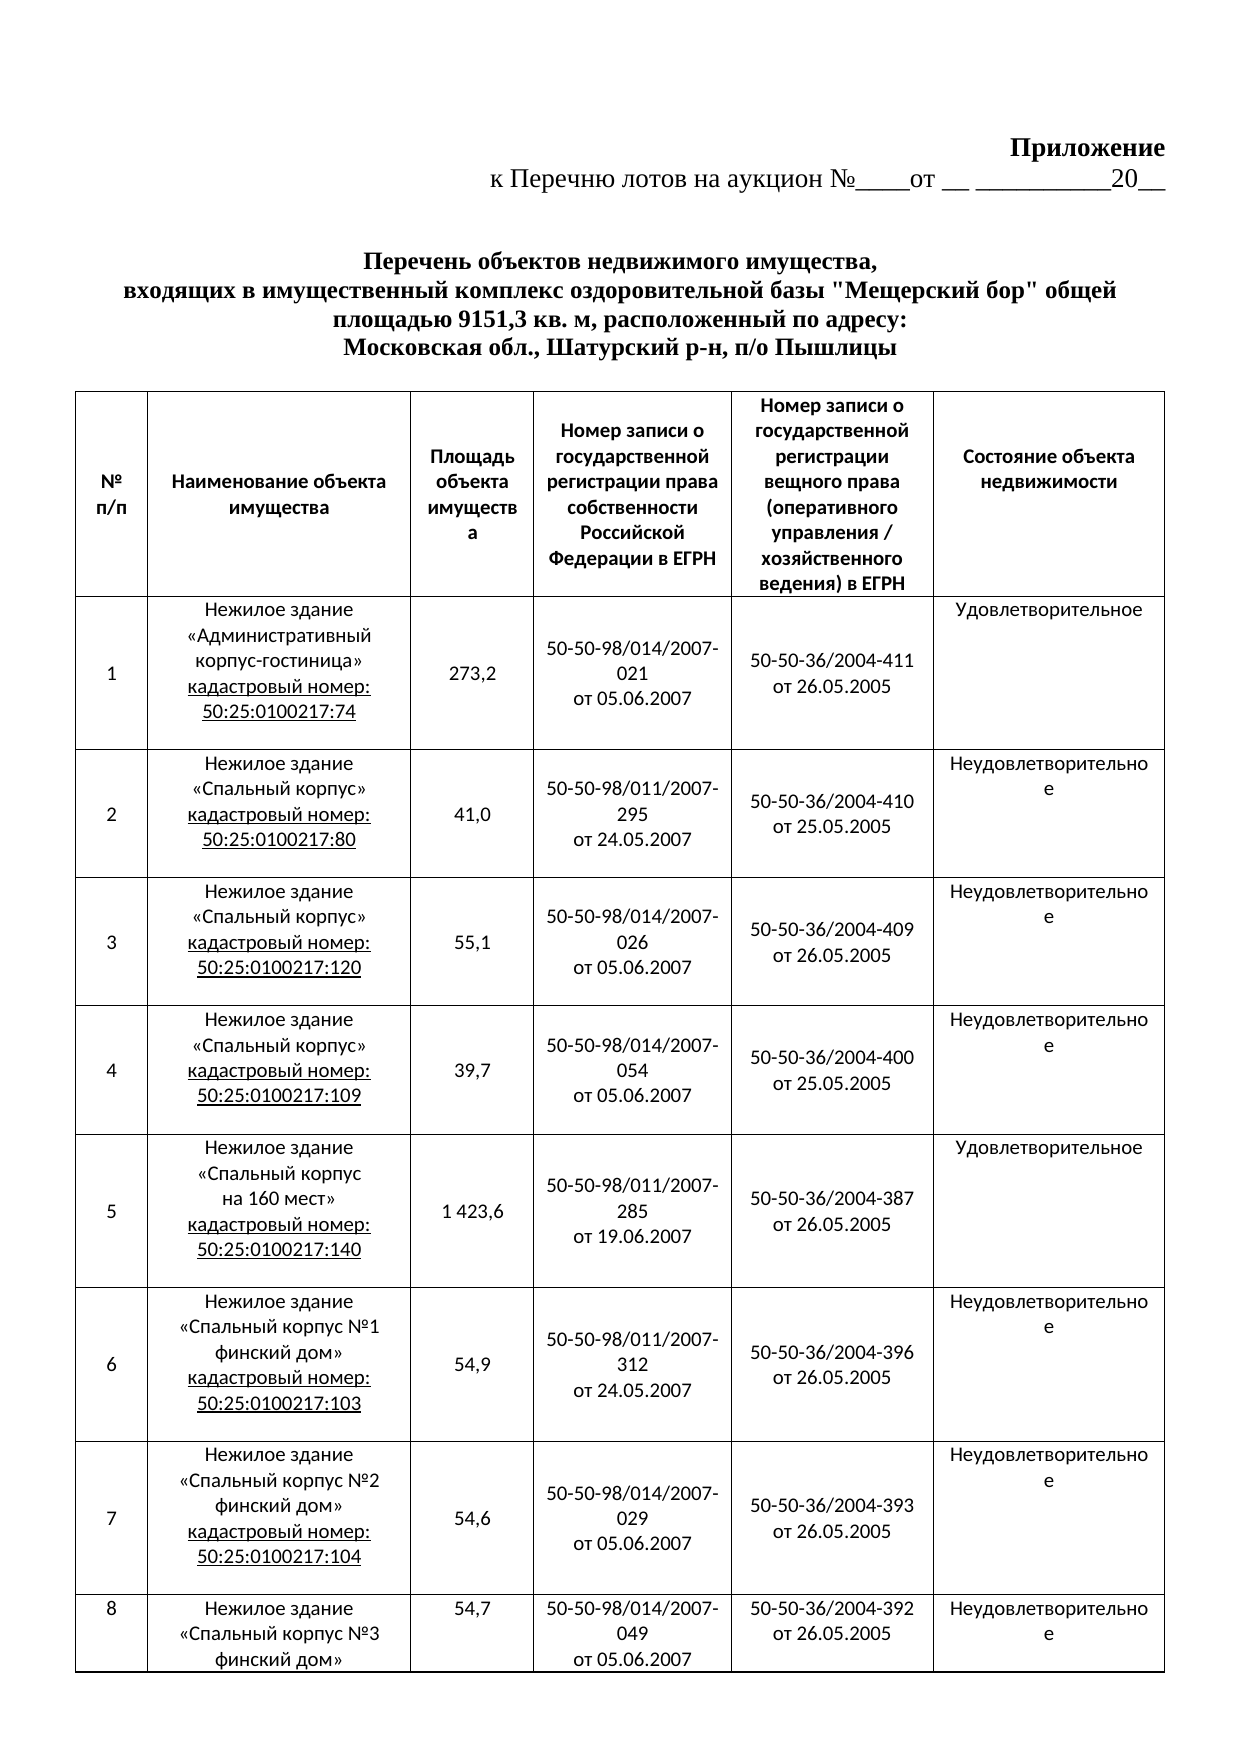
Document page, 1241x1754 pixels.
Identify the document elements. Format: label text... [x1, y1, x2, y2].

table_cell 50-50-36/2004-393 от 26.05.2005 [732, 1442, 933, 1594]
table_cell Удовлетворительное [934, 597, 1164, 749]
table_cell 6 [76, 1288, 147, 1441]
table_cell 5 [76, 1135, 147, 1287]
table_cell 41,0 [411, 750, 533, 877]
table_cell 2 [76, 750, 147, 877]
table_cell Неудовлетворительное [934, 1288, 1164, 1441]
table_cell 50-50-36/2004-400 от 25.05.2005 [732, 1006, 933, 1133]
table_cell 50-50-36/2004-409 от 26.05.2005 [732, 878, 933, 1005]
table_cell 54,9 [411, 1288, 533, 1441]
table_header Площадь объекта имущества [411, 392, 533, 596]
table_cell Нежилое здание «Спальный корпус №3 финский дом» кадастровый номер: 50:25:0100217:75 [148, 1595, 410, 1671]
table_cell 50-50-98/014/2007-029 от 05.06.2007 [534, 1442, 731, 1594]
table_cell 54,6 [411, 1442, 533, 1594]
table_cell 3 [76, 878, 147, 1005]
table_cell Неудовлетворительное [934, 878, 1164, 1005]
table_cell Нежилое здание «Спальный корпус на 160 мест» кадастровый номер: 50:25:0100217:140 [148, 1135, 410, 1287]
text Московская обл., Шатурский р-н, п/о Пышлицы [75, 332, 1165, 361]
table_cell 50-50-36/2004-396 от 26.05.2005 [732, 1288, 933, 1441]
table_cell 50-50-98/014/2007-049 от 05.06.2007 [534, 1595, 731, 1671]
table_cell 50-50-98/011/2007-295 от 24.05.2007 [534, 750, 731, 877]
text Приложение [75, 131, 1165, 162]
table_cell 50-50-98/011/2007-285 от 19.06.2007 [534, 1135, 731, 1287]
table_header Номер записи о государственной регистрации права собственности Российской Федерации в ЕГРН [534, 392, 731, 596]
table_cell 273,2 [411, 597, 533, 749]
table_cell Нежилое здание «Административный корпус-гостиница» кадастровый номер: 50:25:0100217:74 [148, 597, 410, 749]
table_header Наименование объекта имущества [148, 392, 410, 596]
table_cell 7 [76, 1442, 147, 1594]
table_cell Нежилое здание «Спальный корпус» кадастровый номер: 50:25:0100217:80 [148, 750, 410, 877]
text входящих в имущественный комплекс оздоровительной базы "Мещерский бор" общей площадью 9151,3 кв. м, расположенный по адресу: [75, 275, 1165, 332]
table_cell 1 [76, 597, 147, 749]
table_cell Неудовлетворительное [934, 750, 1164, 877]
table_header Номер записи о государственной регистрации вещного права (оперативного управления / хозяйственного ведения) в ЕГРН [732, 392, 933, 596]
table_cell 1 423,6 [411, 1135, 533, 1287]
table_cell 50-50-98/014/2007-021 от 05.06.2007 [534, 597, 731, 749]
table_cell Удовлетворительное [934, 1135, 1164, 1287]
table_cell Нежилое здание «Спальный корпус №2 финский дом» кадастровый номер: 50:25:0100217:104 [148, 1442, 410, 1594]
table_cell 50-50-36/2004-387 от 26.05.2005 [732, 1135, 933, 1287]
table_header Состояние объекта недвижимости [934, 392, 1164, 596]
table_cell Нежилое здание «Спальный корпус» кадастровый номер: 50:25:0100217:120 [148, 878, 410, 1005]
table_cell Неудовлетворительное [934, 1006, 1164, 1133]
table_cell 8 [76, 1595, 147, 1671]
text к Перечню лотов на аукцион №____от __ __________20__ [75, 162, 1165, 193]
table_cell 50-50-36/2004-410 от 25.05.2005 [732, 750, 933, 877]
table_cell Неудовлетворительное [934, 1442, 1164, 1594]
table_cell Нежилое здание «Спальный корпус №1 финский дом» кадастровый номер: 50:25:0100217:103 [148, 1288, 410, 1441]
table_cell 50-50-36/2004-411 от 26.05.2005 [732, 597, 933, 749]
table_cell 50-50-98/011/2007-312 от 24.05.2007 [534, 1288, 731, 1441]
table_cell Нежилое здание «Спальный корпус» кадастровый номер: 50:25:0100217:109 [148, 1006, 410, 1133]
table_cell 50-50-36/2004-392 от 26.05.2005 [732, 1595, 933, 1671]
table_cell 50-50-98/014/2007-054 от 05.06.2007 [534, 1006, 731, 1133]
table_cell 39,7 [411, 1006, 533, 1133]
table_cell Неудовлетворительное [934, 1595, 1164, 1671]
table_cell 54,7 [411, 1595, 533, 1671]
table_cell 4 [76, 1006, 147, 1133]
table_header № п/п [76, 392, 147, 596]
table_cell 55,1 [411, 878, 533, 1005]
text Перечень объектов недвижимого имущества, [75, 246, 1165, 275]
table_cell 50-50-98/014/2007-026 от 05.06.2007 [534, 878, 731, 1005]
